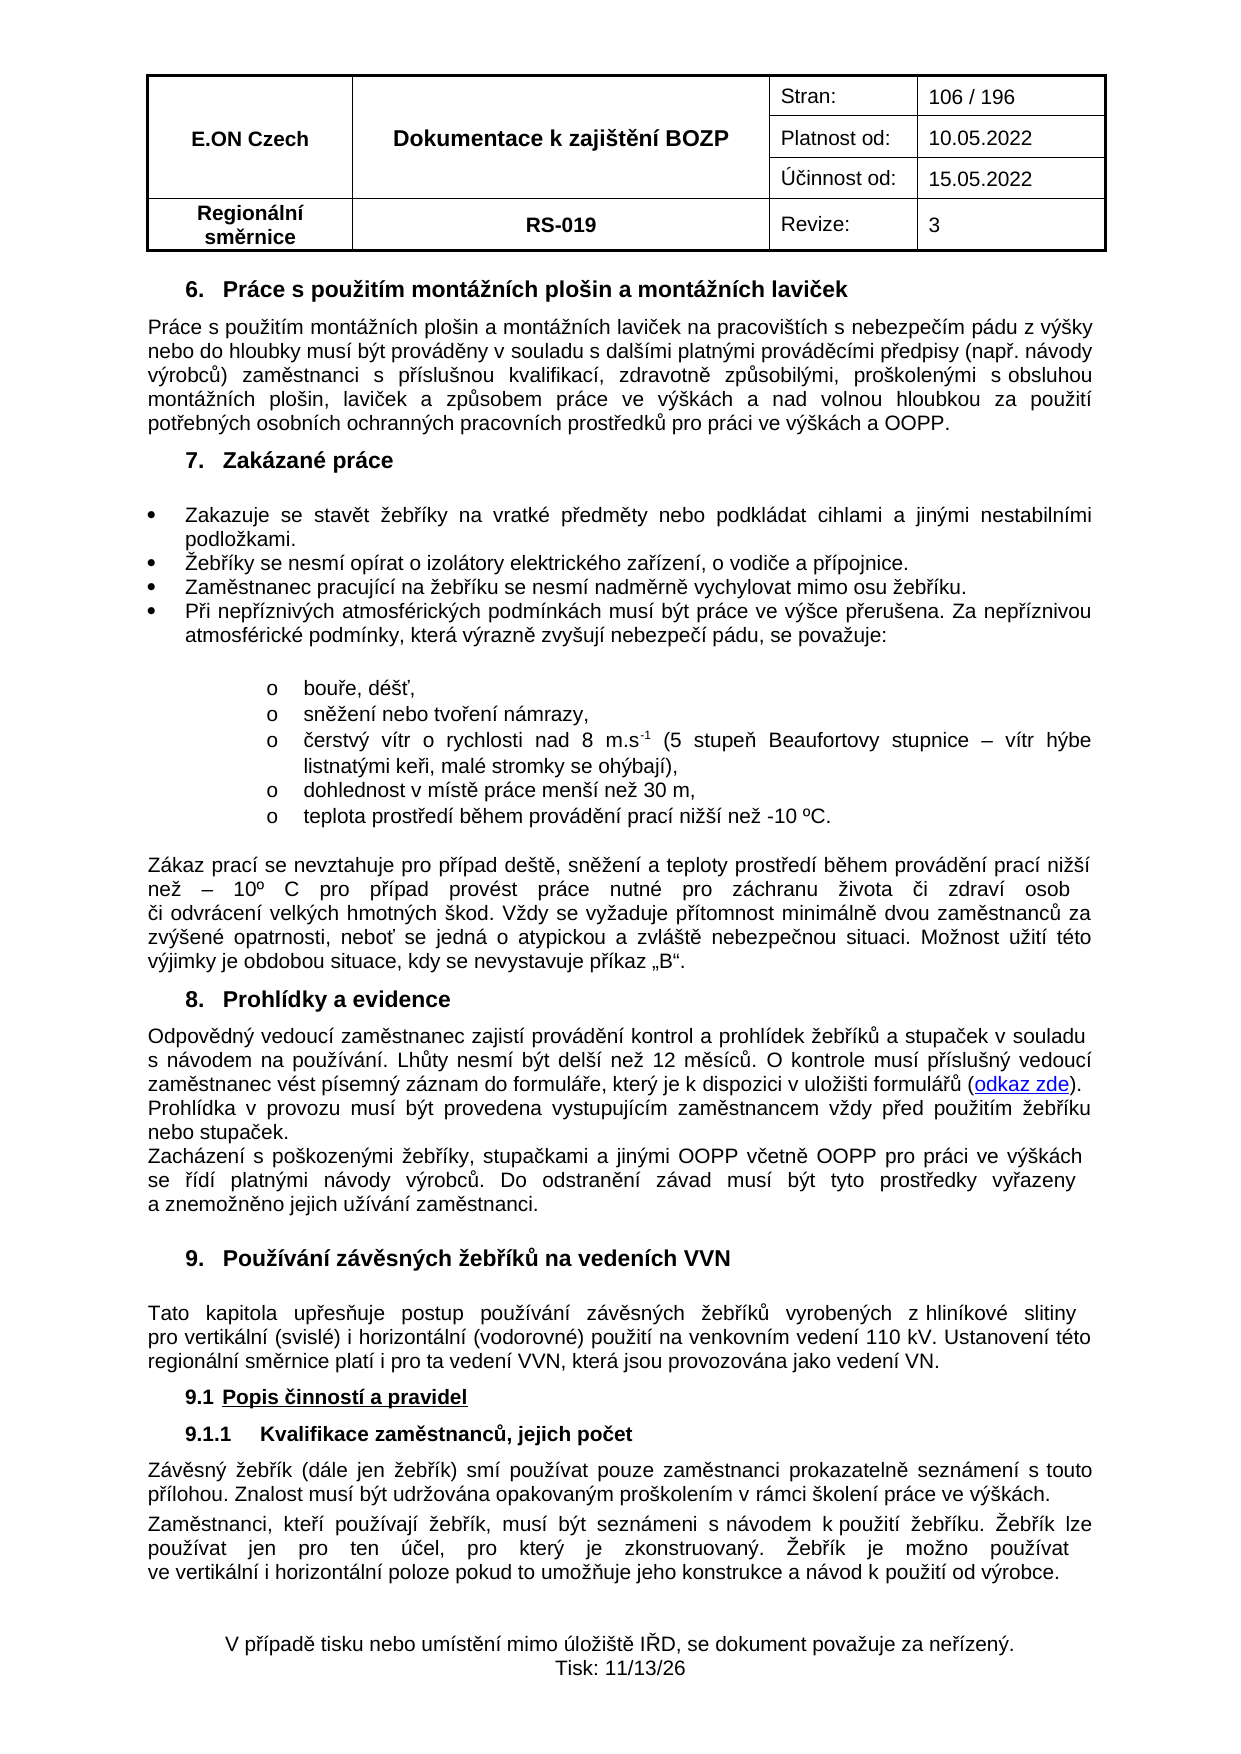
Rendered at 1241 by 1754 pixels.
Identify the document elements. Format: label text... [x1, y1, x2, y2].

list Žebříky se nesmí opírat o izolátory elektrického zařízení, o vodiče a přípojnice. [148, 551, 1092, 575]
list Zaměstnanec pracující na žebříku se nesmí nadměrně vychylovat mimo osu žebříku. [148, 575, 1092, 599]
list teplota prostředí během provádění prací nižší než -10 ºC. [266, 803, 1092, 829]
text Závěsný žebřík (dále jen žebřík) smí používat pouze zaměstnanci prokazatelně seznámení s touto přílohou. Znalost musí být udržována opakovaným proškolením v rámci školení práce ve výškách. [148, 1458, 1092, 1506]
title Zakázané práce [185, 447, 1092, 474]
title Práce s použitím montážních plošin a montážních laviček [185, 276, 1092, 302]
list čerstvý vítr o rychlosti nad 8 m.s-1 (5 stupeň Beaufortovy stupnice – vítr hýbe listnatými keři, malé stromky se ohýbají), [266, 728, 1092, 778]
list sněžení nebo tvoření námrazy, [266, 702, 1092, 728]
title Prohlídky a evidence [185, 986, 1092, 1012]
text Zákaz prací se nevztahuje pro případ deště, sněžení a teploty prostředí během provádění prací nižší než – 10º C pro případ provést práce nutné pro záchranu života či zdraví osob či odvrácení velkých hmotných škod. Vždy se vyžaduje přítomnost minimálně dvou zaměstnanců za zvýšené opatrnosti, neboť se jedná o atypickou a zvláště nebezpečnou situaci. Možnost užití této výjimky je obdobou situace, kdy se nevystavuje příkaz „B“. [148, 853, 1092, 973]
text Prohlídka v provozu musí být provedena vystupujícím zaměstnancem vždy před použitím žebříku nebo stupaček. [148, 1096, 1092, 1144]
text Práce s použitím montážních plošin a montážních laviček na pracovištích s nebezpečím pádu z výšky nebo do hloubky musí být prováděny v souladu s dalšími platnými prováděcími předpisy (např. návody výrobců) zaměstnanci s příslušnou kvalifikací, zdravotně způsobilými, proškolenými s obsluhou montážních plošin, laviček a způsobem práce ve výškách a nad volnou hloubkou za použití potřebných osobních ochranných pracovních prostředků pro práci ve výškách a OOPP. [148, 315, 1092, 435]
title Používání závěsných žebříků na vedeních VVN [185, 1245, 1092, 1272]
text Odpovědný vedoucí zaměstnanec zajistí provádění kontrol a prohlídek žebříků a stupaček v souladu s návodem na používání. Lhůty nesmí být delší než 12 měsíců. O kontrole musí příslušný vedoucí zaměstnanec vést písemný záznam do formuláře, který je k dispozici v uložišti formulářů (odkaz zde). [148, 1024, 1092, 1096]
text Tato kapitola upřesňuje postup používání závěsných žebříků vyrobených z hliníkové slitiny pro vertikální (svislé) i horizontální (vodorovné) použití na venkovním vedení 110 kV. Ustanovení této regionální směrnice platí i pro ta vedení VVN, která jsou provozována jako vedení VN. [148, 1301, 1092, 1373]
list Zakazuje se stavět žebříky na vratké předměty nebo podkládat cihlami a jinými nestabilními podložkami. [148, 503, 1092, 551]
list Při nepříznivých atmosférických podmínkách musí být práce ve výšce přerušena. Za nepříznivou atmosférické podmínky, která výrazně zvyšují nebezpečí pádu, se považuje: [148, 599, 1092, 647]
text Zaměstnanci, kteří používají žebřík, musí být seznámeni s návodem k použití žebříku. Žebřík lze používat jen pro ten účel, pro který je zkonstruovaný. Žebřík je možno používat ve vertikální i horizontální poloze pokud to umožňuje jeho konstrukce a návod k použití od výrobce. [148, 1512, 1092, 1584]
title Popis činností a pravidel [185, 1385, 1092, 1409]
list dohlednost v místě práce menší než 30 m, [266, 778, 1092, 803]
title Kvalifikace zaměstnanců, jejich počet [185, 1422, 1092, 1446]
text Zacházení s poškozenými žebříky, stupačkami a jinými OOPP včetně OOPP pro práci ve výškách se řídí platnými návody výrobců. Do odstranění závad musí být tyto prostředky vyřazeny a znemožněno jejich užívání zaměstnanci. [148, 1144, 1092, 1216]
list bouře, déšť, [266, 676, 1092, 702]
